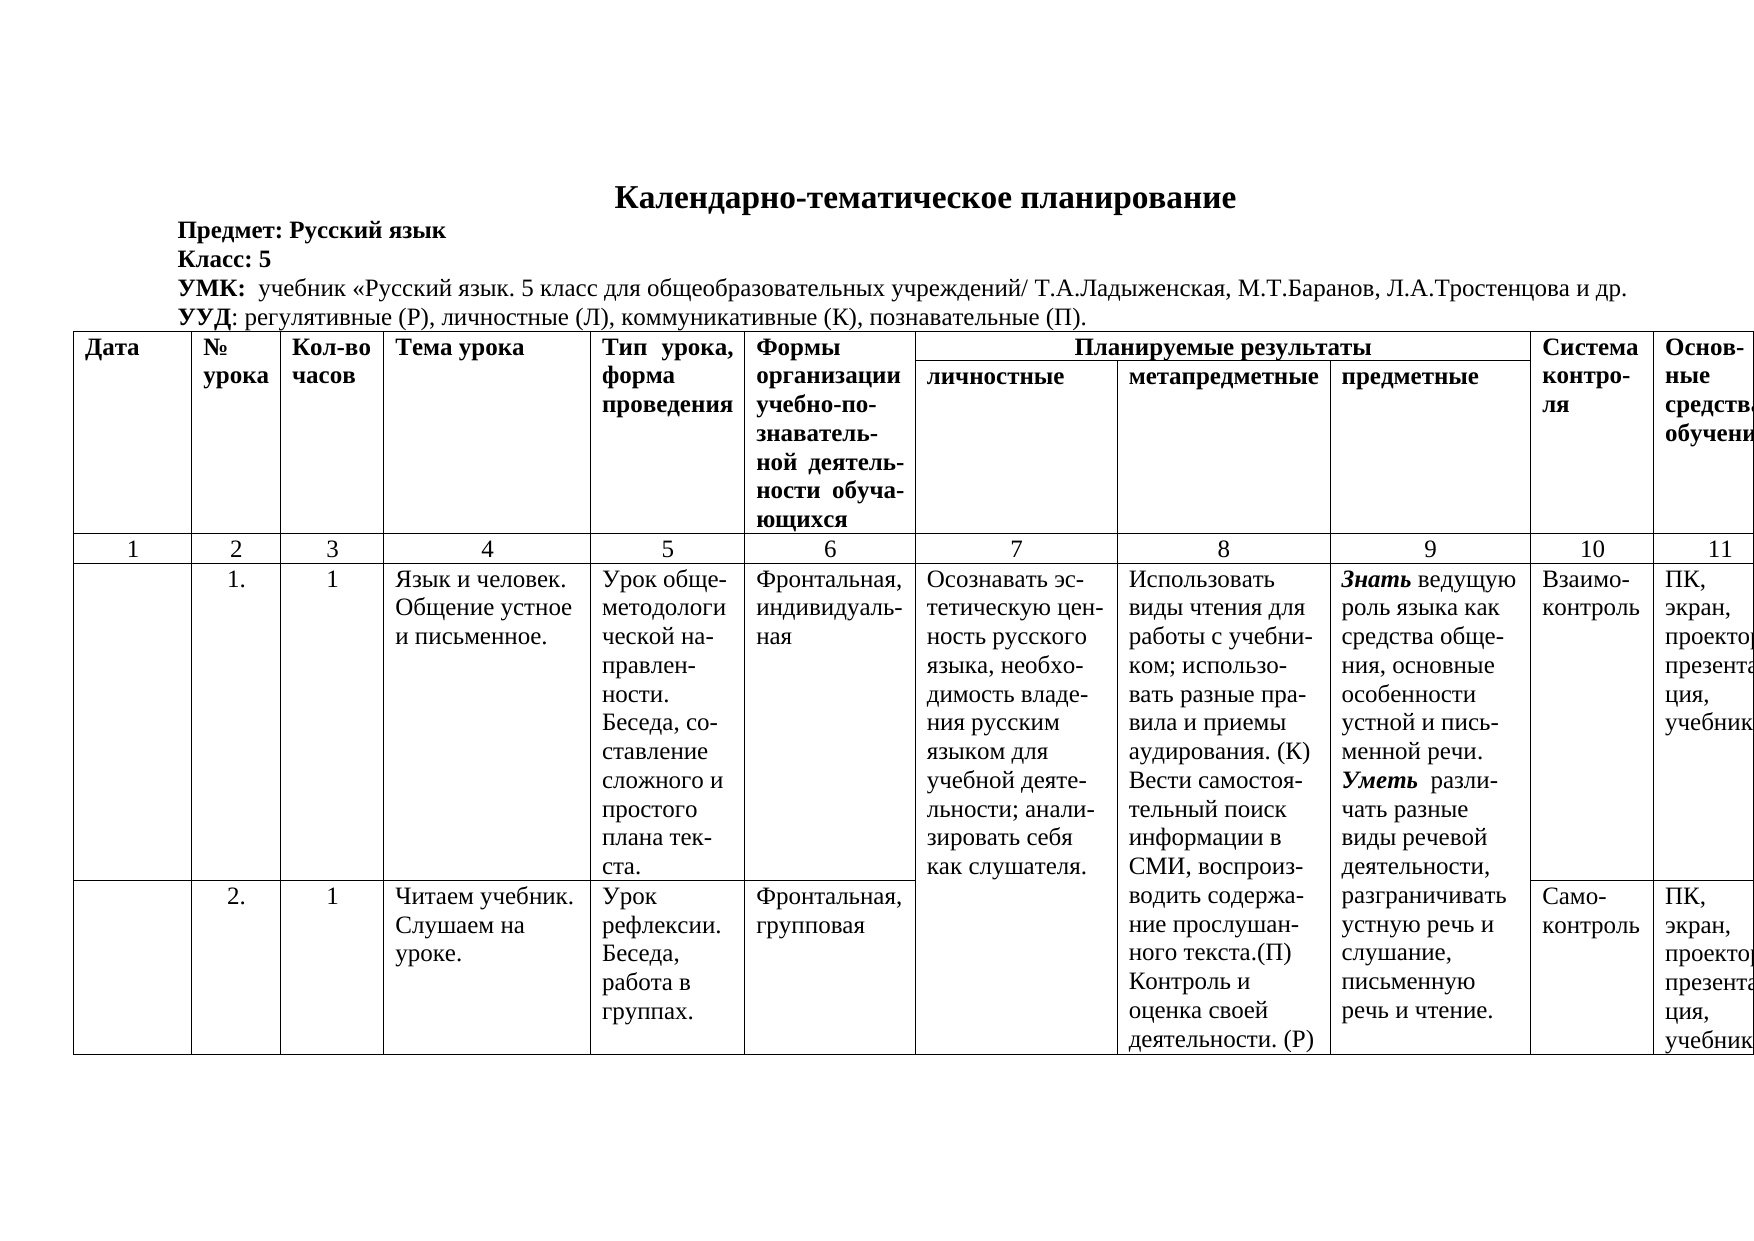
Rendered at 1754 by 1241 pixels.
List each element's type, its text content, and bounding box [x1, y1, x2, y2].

table_header Кол-во часов [281, 332, 383, 533]
table_cell Фронтальная, индивидуаль-ная [745, 564, 915, 880]
table_cell 2. [192, 881, 280, 1053]
table_header Основ-ные средства обучения [1654, 332, 1753, 533]
table_cell Использовать виды чтения для работы с учебни-ком; использо-вать разные пра- вила и приемы аудирования. (К) Вести самостоя-тельный поиск информации в СМИ, воспроиз- водить содержа- ние прослушан- ного текста.(П) Контроль и оценка своей деятельности. (Р) [1118, 564, 1330, 1053]
table_cell 10 [1531, 534, 1653, 563]
table_cell Взаимо- контроль [1531, 564, 1653, 880]
table_cell 7 [916, 534, 1117, 563]
table_cell 2 [192, 534, 280, 563]
table_header Тема урока [384, 332, 590, 533]
table_cell Читаем учебник. Слушаем на уроке. [384, 881, 590, 1053]
table_cell 4 [384, 534, 590, 563]
table_cell Урок обще-методологической на-правлен-ности. Беседа, со-ставление сложного и простого плана тек-ста. [591, 564, 744, 880]
table_cell ПК, экран, проектор, презента-ция, учебник [1654, 881, 1753, 1053]
table_cell Само-контроль [1531, 881, 1653, 1053]
table_cell 3 [281, 534, 383, 563]
table_header Тип урока, форма проведения [591, 332, 744, 533]
table_cell 1 [281, 881, 383, 1053]
table_header Формы организации учебно-по-знаватель-ной деятель-ности обуча-ющихся [745, 332, 915, 533]
text Класс: 5 [118, 244, 1636, 273]
table_cell 1 [74, 534, 191, 563]
table_header № урока [192, 332, 280, 533]
table_cell Осознавать эс-тетическую цен-ность русского языка, необхо-димость владе-ния русским языком для учебной деяте-льности; анали-зировать себя как слушателя. [916, 564, 1117, 1053]
table_cell ПК, экран, проектор, презента-ция, учебник [1654, 564, 1753, 880]
table_cell 5 [591, 534, 744, 563]
table_cell Знать ведущую роль языка как средства обще-ния, основные особенности устной и пись-менной речи. Уметь разли-чать разные виды речевой деятельности, разграничивать устную речь и слушание, письменную речь и чтение. [1331, 564, 1530, 1053]
table_header Дата [74, 332, 191, 533]
table_cell [74, 881, 191, 1053]
text Предмет: Русский язык [118, 216, 1636, 244]
table_cell предметные [1331, 361, 1530, 533]
table_cell Фронтальная, групповая [745, 881, 915, 1053]
table_cell 11 [1654, 534, 1753, 563]
table_cell Язык и человек. Общение устное и письменное. [384, 564, 590, 880]
table_cell 1 [281, 564, 383, 880]
text УУД: регулятивные (Р), личностные (Л), коммуникативные (К), познавательные (П). [118, 302, 1636, 331]
table_header Планируемые результаты [916, 332, 1530, 360]
table_cell личностные [916, 361, 1117, 533]
text УМК: учебник «Русский язык. 5 класс для общеобразовательных учреждений/ Т.А.Ладыженская, М.Т.Баранов, Л.А.Тростенцова и др. [118, 273, 1636, 302]
table_cell 1. [192, 564, 280, 880]
table_cell 6 [745, 534, 915, 563]
table_cell [74, 564, 191, 880]
table_header Система контро-ля [1531, 332, 1653, 533]
table_cell 8 [1118, 534, 1330, 563]
table_cell 9 [1331, 534, 1530, 563]
text Календарно-тематическое планирование [215, 177, 1636, 216]
table_cell метапредметные [1118, 361, 1330, 533]
table_cell Урок рефлексии. Беседа, работа в группах. [591, 881, 744, 1053]
